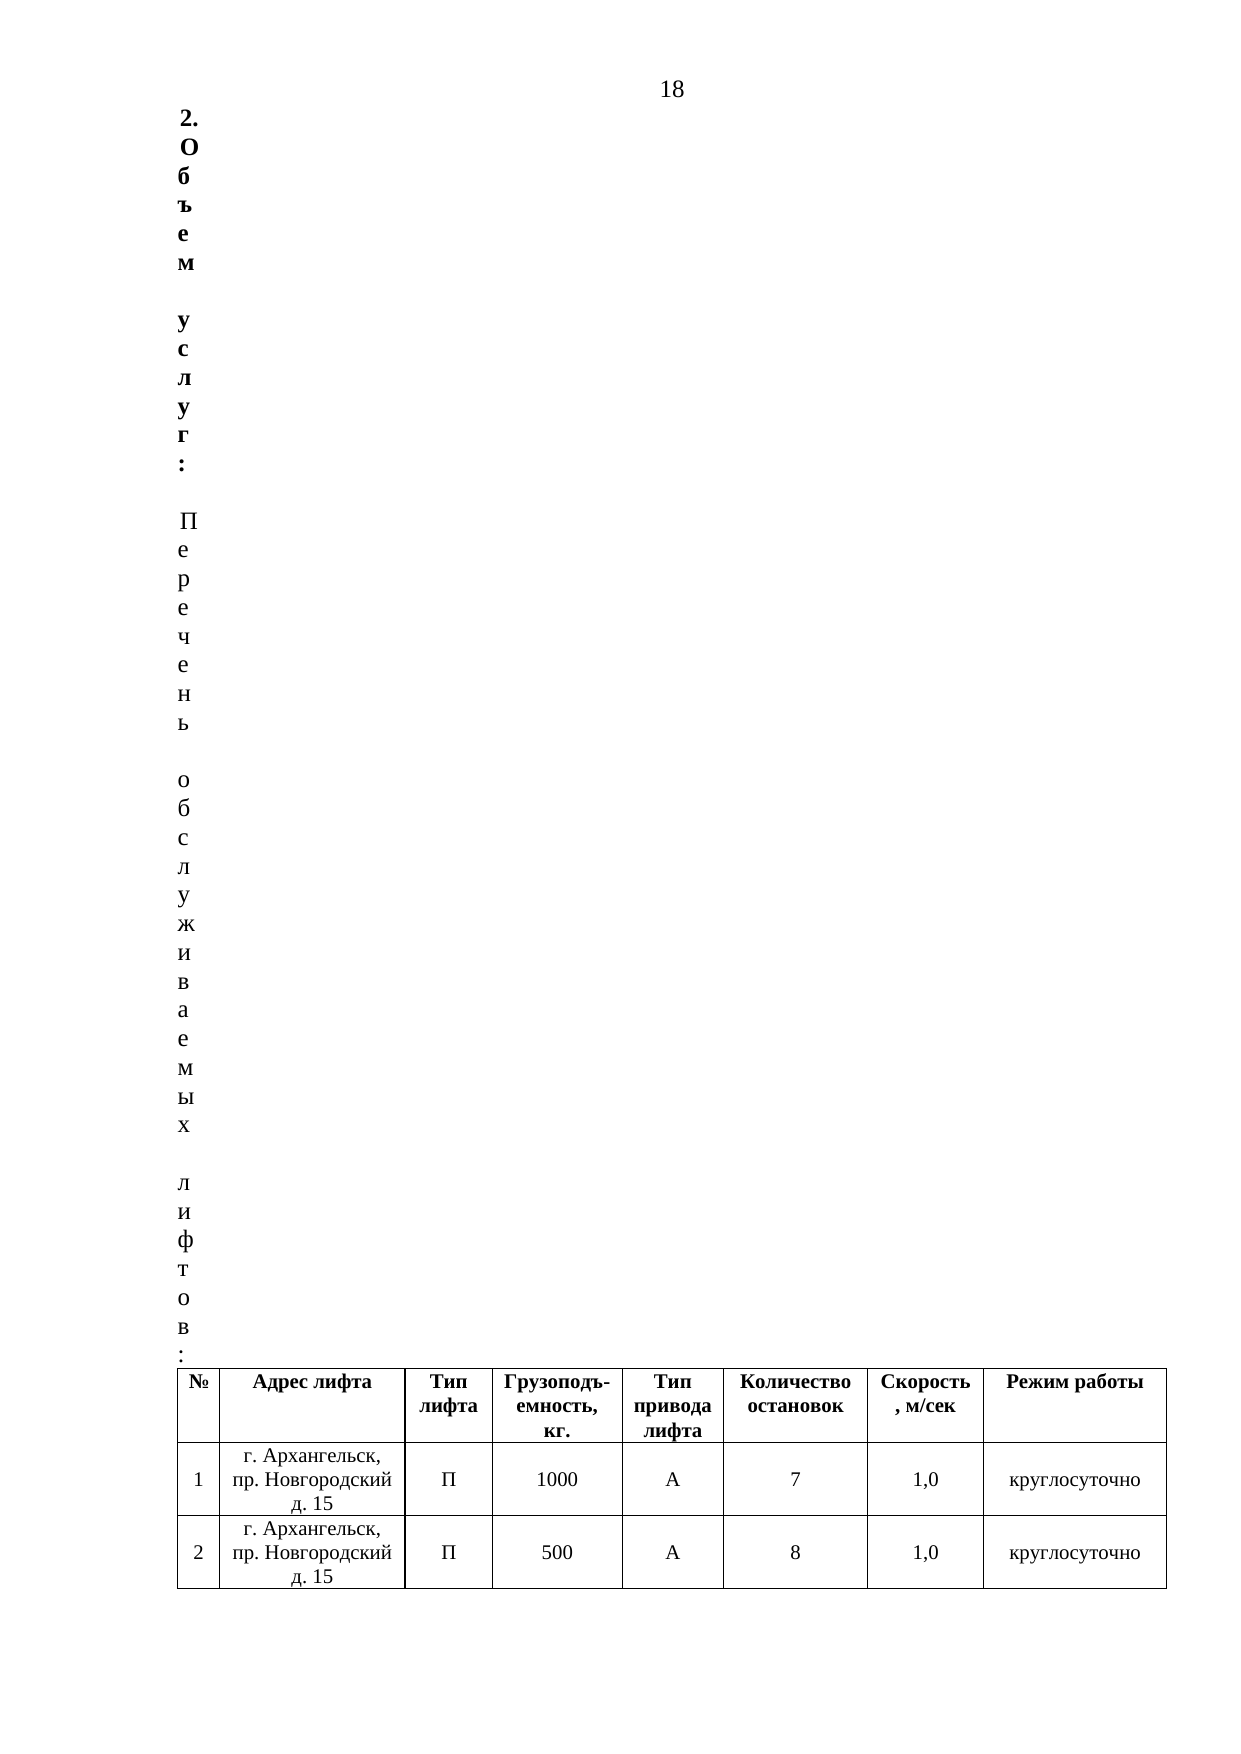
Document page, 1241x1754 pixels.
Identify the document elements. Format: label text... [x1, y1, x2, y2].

table_header № [178, 1369, 219, 1442]
table_header Грузоподъ-емность, кг. [493, 1369, 622, 1442]
table_cell А [623, 1516, 723, 1588]
table_cell П [406, 1443, 492, 1515]
table_header Режим работы [984, 1369, 1166, 1442]
table_cell круглосуточно [984, 1443, 1166, 1515]
table_cell 1,0 [868, 1516, 983, 1588]
table_header Скорость, м/сек [868, 1369, 983, 1442]
table_cell 8 [724, 1516, 867, 1588]
table_cell 1000 [493, 1443, 622, 1515]
table_cell 1 [178, 1443, 219, 1515]
table_header Тип привода лифта [623, 1369, 723, 1442]
table_cell П [406, 1516, 492, 1588]
table_header Адрес лифта [220, 1369, 404, 1442]
table_header Количество остановок [724, 1369, 867, 1442]
table_cell г. Архангельск, пр. Новгородский д. 15 [220, 1443, 404, 1515]
table_cell 1,0 [868, 1443, 983, 1515]
table_cell А [623, 1443, 723, 1515]
table_cell круглосуточно [984, 1516, 1166, 1588]
table_cell 7 [724, 1443, 867, 1515]
table_header Тип лифта [406, 1369, 492, 1442]
table_cell 500 [493, 1516, 622, 1588]
table_cell г. Архангельск, пр. Новгородский д. 15 [220, 1516, 404, 1588]
table_cell 2 [178, 1516, 219, 1588]
